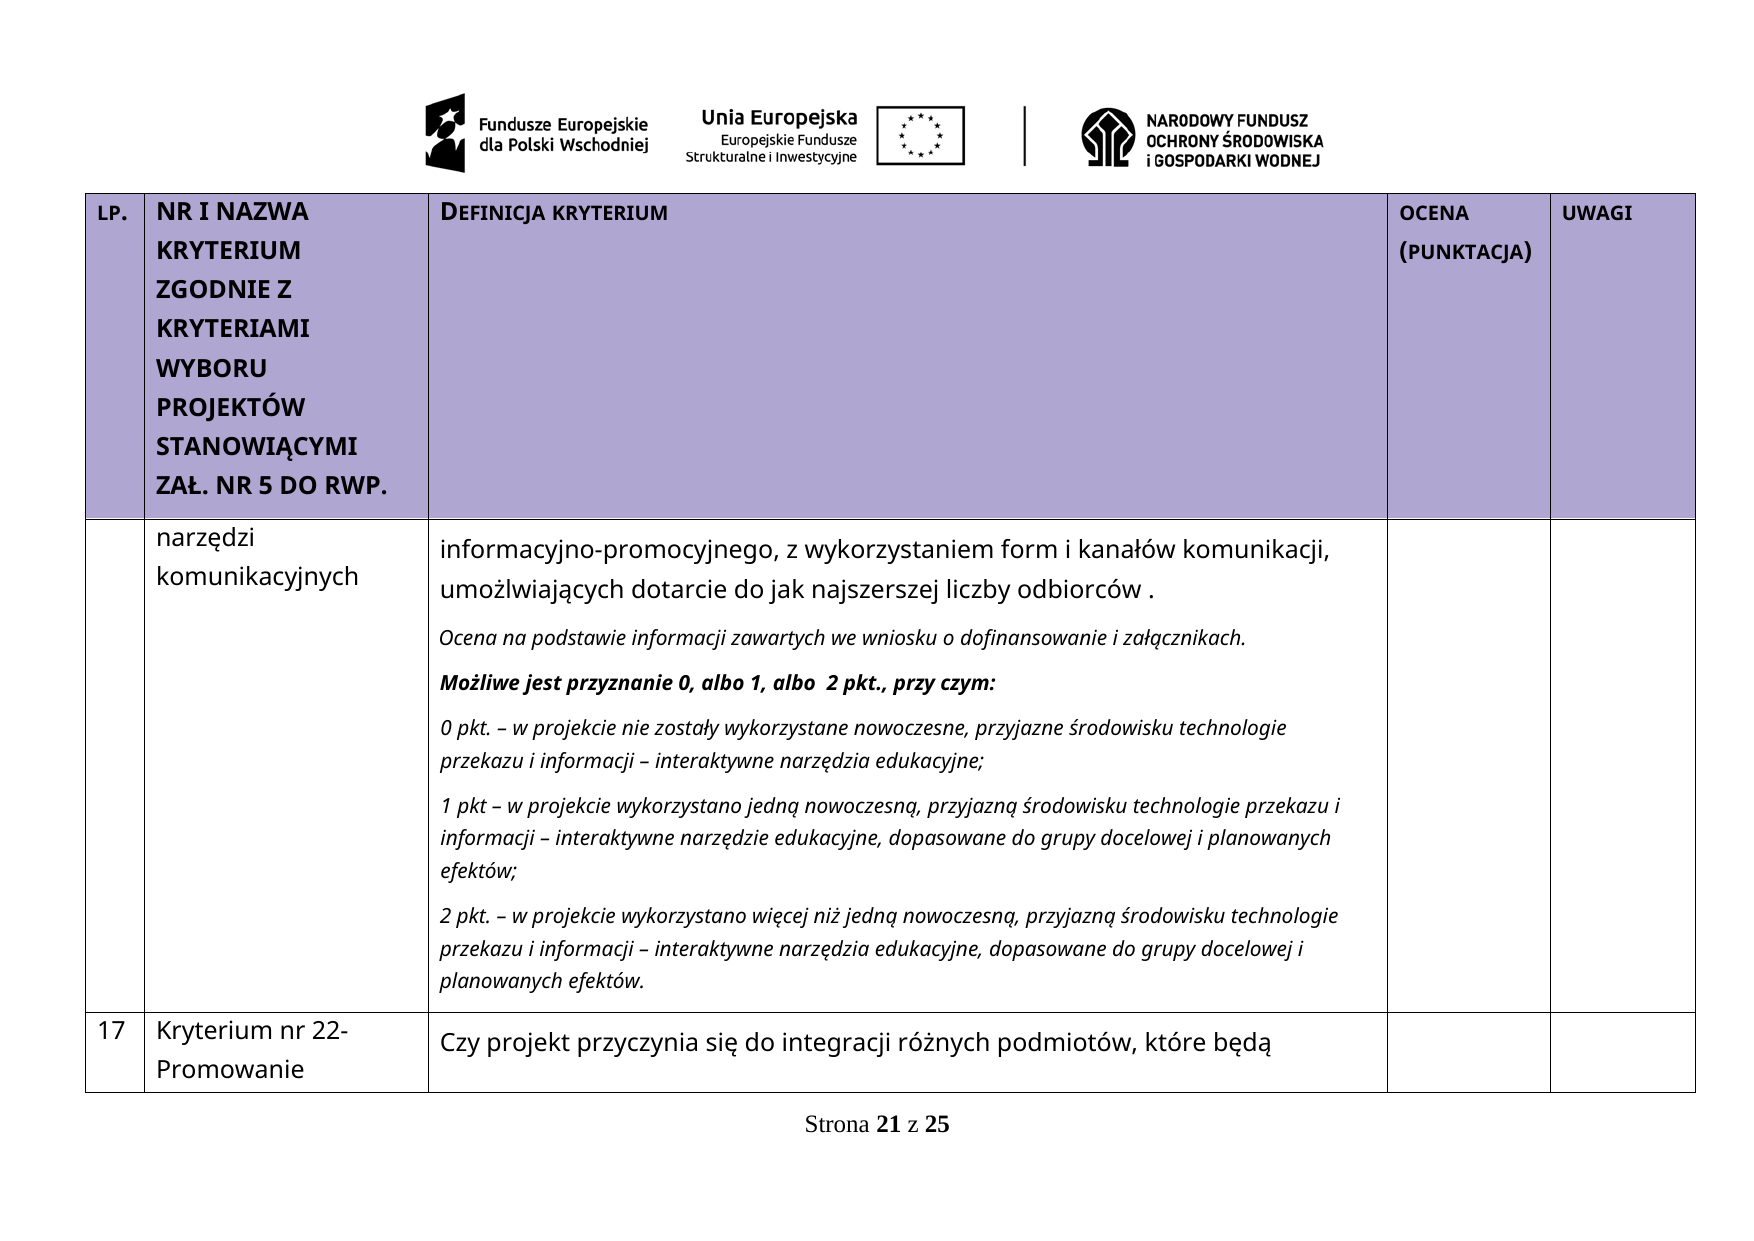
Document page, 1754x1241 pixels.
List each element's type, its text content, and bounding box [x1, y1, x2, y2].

table_header lp. [86, 194, 144, 518]
table_cell 16 [86, 520, 144, 1012]
picture [404, 73, 1350, 193]
table_cell [1551, 520, 1695, 1012]
table_cell Czy projekt wykorzystuje nowoczesne technologie przekazu informacji, które są dopasowane do grupy docelowej i planowanych efektów. Działania w projekcie są realizowane z zachowaniem standardu cyfrowego i informacyjno-promocyjnego, z wykorzystaniem form i kanałów komunikacji, umożlwiających dotarcie do jak najszerszej liczby odbiorców . Ocena na podstawie informacji zawartych we wniosku o dofinansowanie i załącznikach. Możliwe jest przyznanie 0, albo 1, albo 2 pkt., przy czym: 0 pkt. – w projekcie nie zostały wykorzystane nowoczesne, przyjazne środowisku technologie przekazu i informacji – interaktywne narzędzia edukacyjne; 1 pkt – w projekcie wykorzystano jedną nowoczesną, przyjazną środowisku technologie przekazu i informacji – interaktywne narzędzie edukacyjne, dopasowane do grupy docelowej i planowanych efektów; 2 pkt. – w projekcie wykorzystano więcej niż jedną nowoczesną, przyjazną środowisku technologie przekazu i informacji – interaktywne narzędzia edukacyjne, dopasowane do grupy docelowej i planowanych efektów. [429, 520, 1387, 1012]
table_header Definicja kryterium [429, 194, 1387, 518]
table_cell [1551, 1013, 1695, 1092]
table_header NR I NAZWA KRYTERIUM ZGODNIE Z KRYTERIAMI WYBORU PROJEKTÓW STANOWIĄCYMI ZAŁ. NR 5 DO RWP. [145, 194, 428, 518]
table_cell [1388, 520, 1550, 1012]
table_cell Czy projekt przyczynia się do integracji różnych podmiotów, które będą zaangażowane w realizację projektu (np. instytucje rządowe, samorządowe, sektor gospodarczy, organizacje pozarządowe, instytucje naukowe)? Ocena na podstawie informacji zawartych we wniosku o dofinansowanie. Możliwe jest przyznanie 0, albo 1, albo 2 pkt., przy czym: 0 pkt. – projekt zakłada działania integrujące podmioty z mniej niż 2 różnych sektorów; 1 pkt – projekt zakłada działania integrujące podmioty z co najmniej 2 różnych sektorów; 2 pkt. – projekt zakłada działania integrujące podmioty z co najmniej 4 różnych sektorów. [429, 1013, 1387, 1092]
table_cell [1388, 1013, 1550, 1092]
table_cell Kryterium nr 21- Wykorzystanie nowoczesnych narzędzi komunikacyjnych [145, 520, 428, 1012]
table_cell 17 [86, 1013, 144, 1092]
table_cell Kryterium nr 22- Promowanie integracji międzysektorowej w ramach projektu [145, 1013, 428, 1092]
table_header uwagi [1551, 194, 1695, 518]
table_header ocena (punktacja) [1388, 194, 1550, 518]
